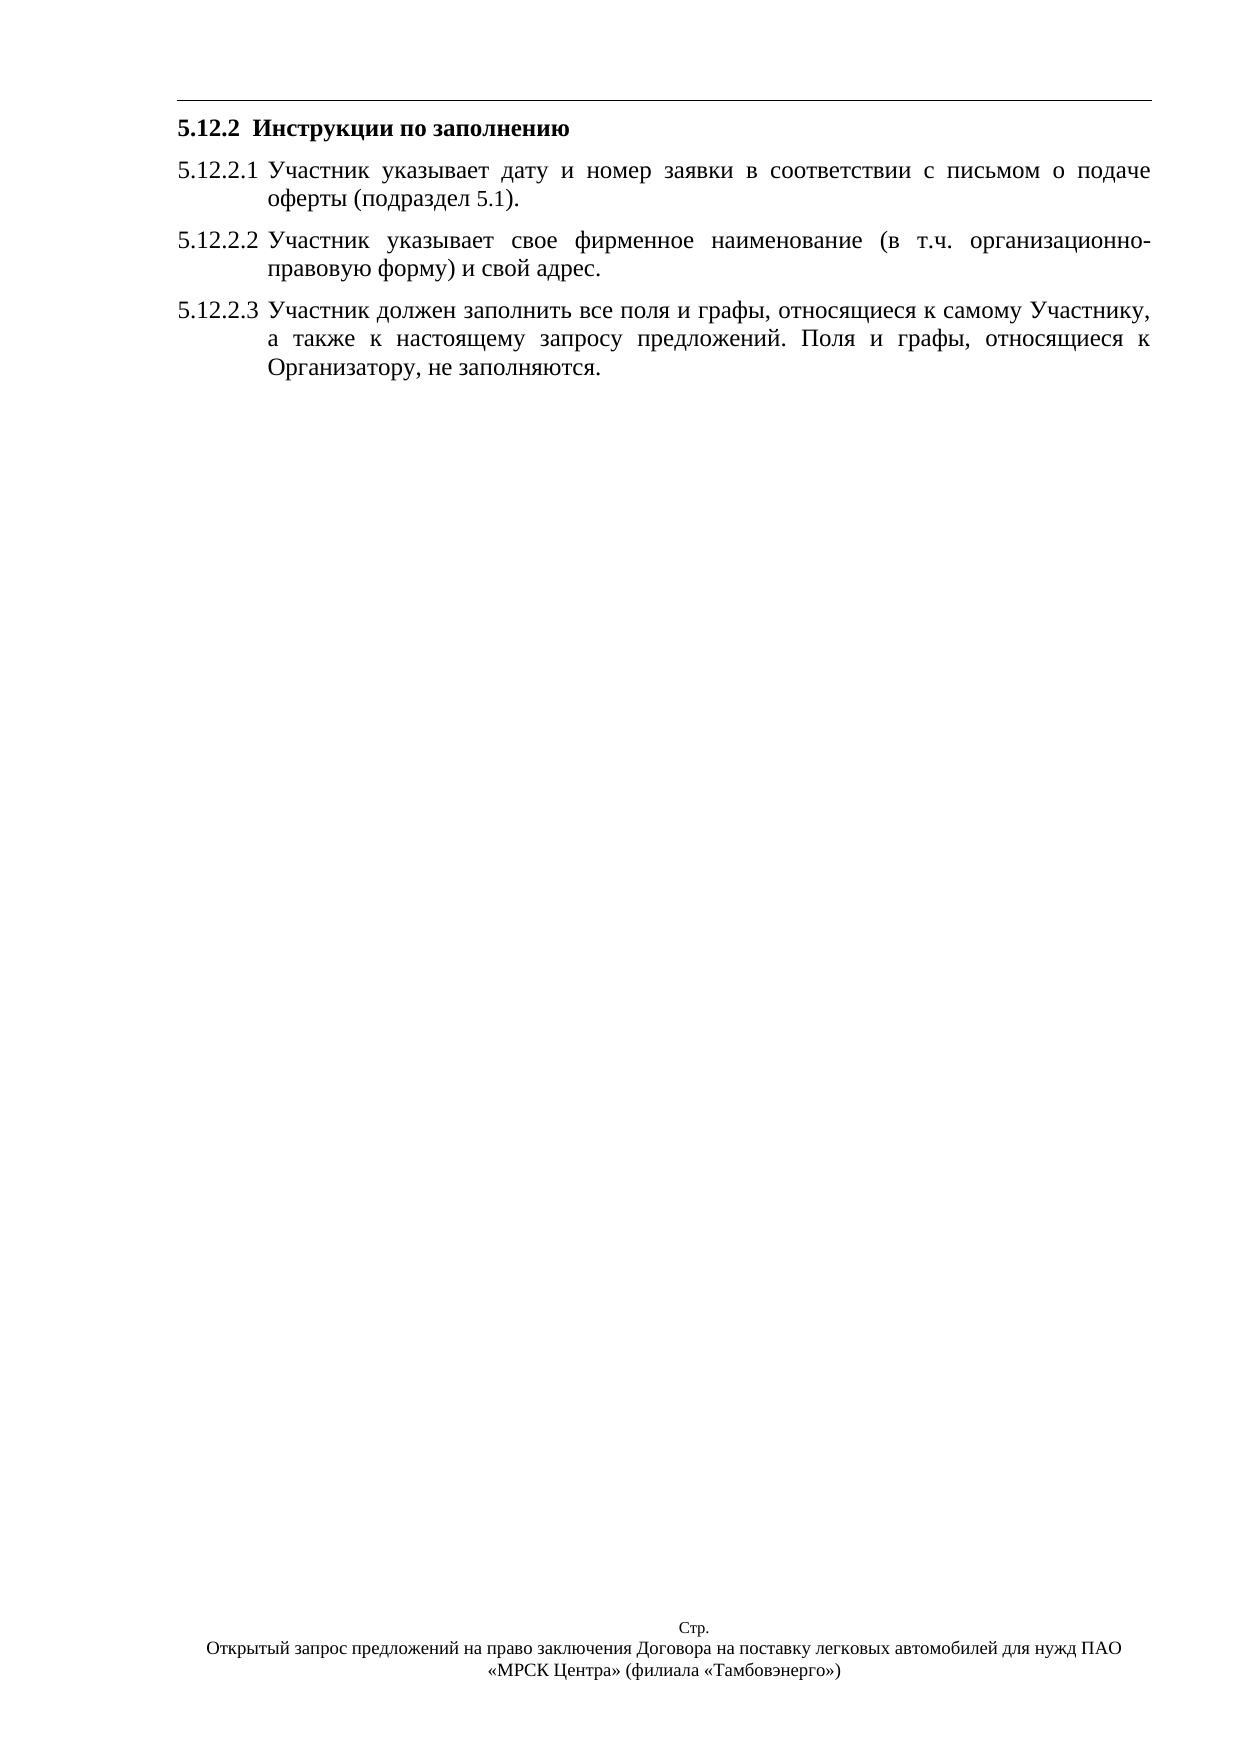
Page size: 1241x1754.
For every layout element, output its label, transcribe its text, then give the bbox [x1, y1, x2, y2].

list Участник указывает свое фирменное наименование (в т.ч. организационно-правовую форму) и свой адрес. [177, 225, 1152, 282]
list Участник должен заполнить все поля и графы, относящиеся к самому Участнику, а также к настоящему запросу предложений. Поля и графы, относящиеся к Организатору, не заполняются. [177, 295, 1152, 381]
subtitle Инструкции по заполнению [177, 113, 1152, 142]
list Участник указывает дату и номер заявки в соответствии с письмом о подаче оферты (подраздел 5.1). [177, 155, 1152, 212]
